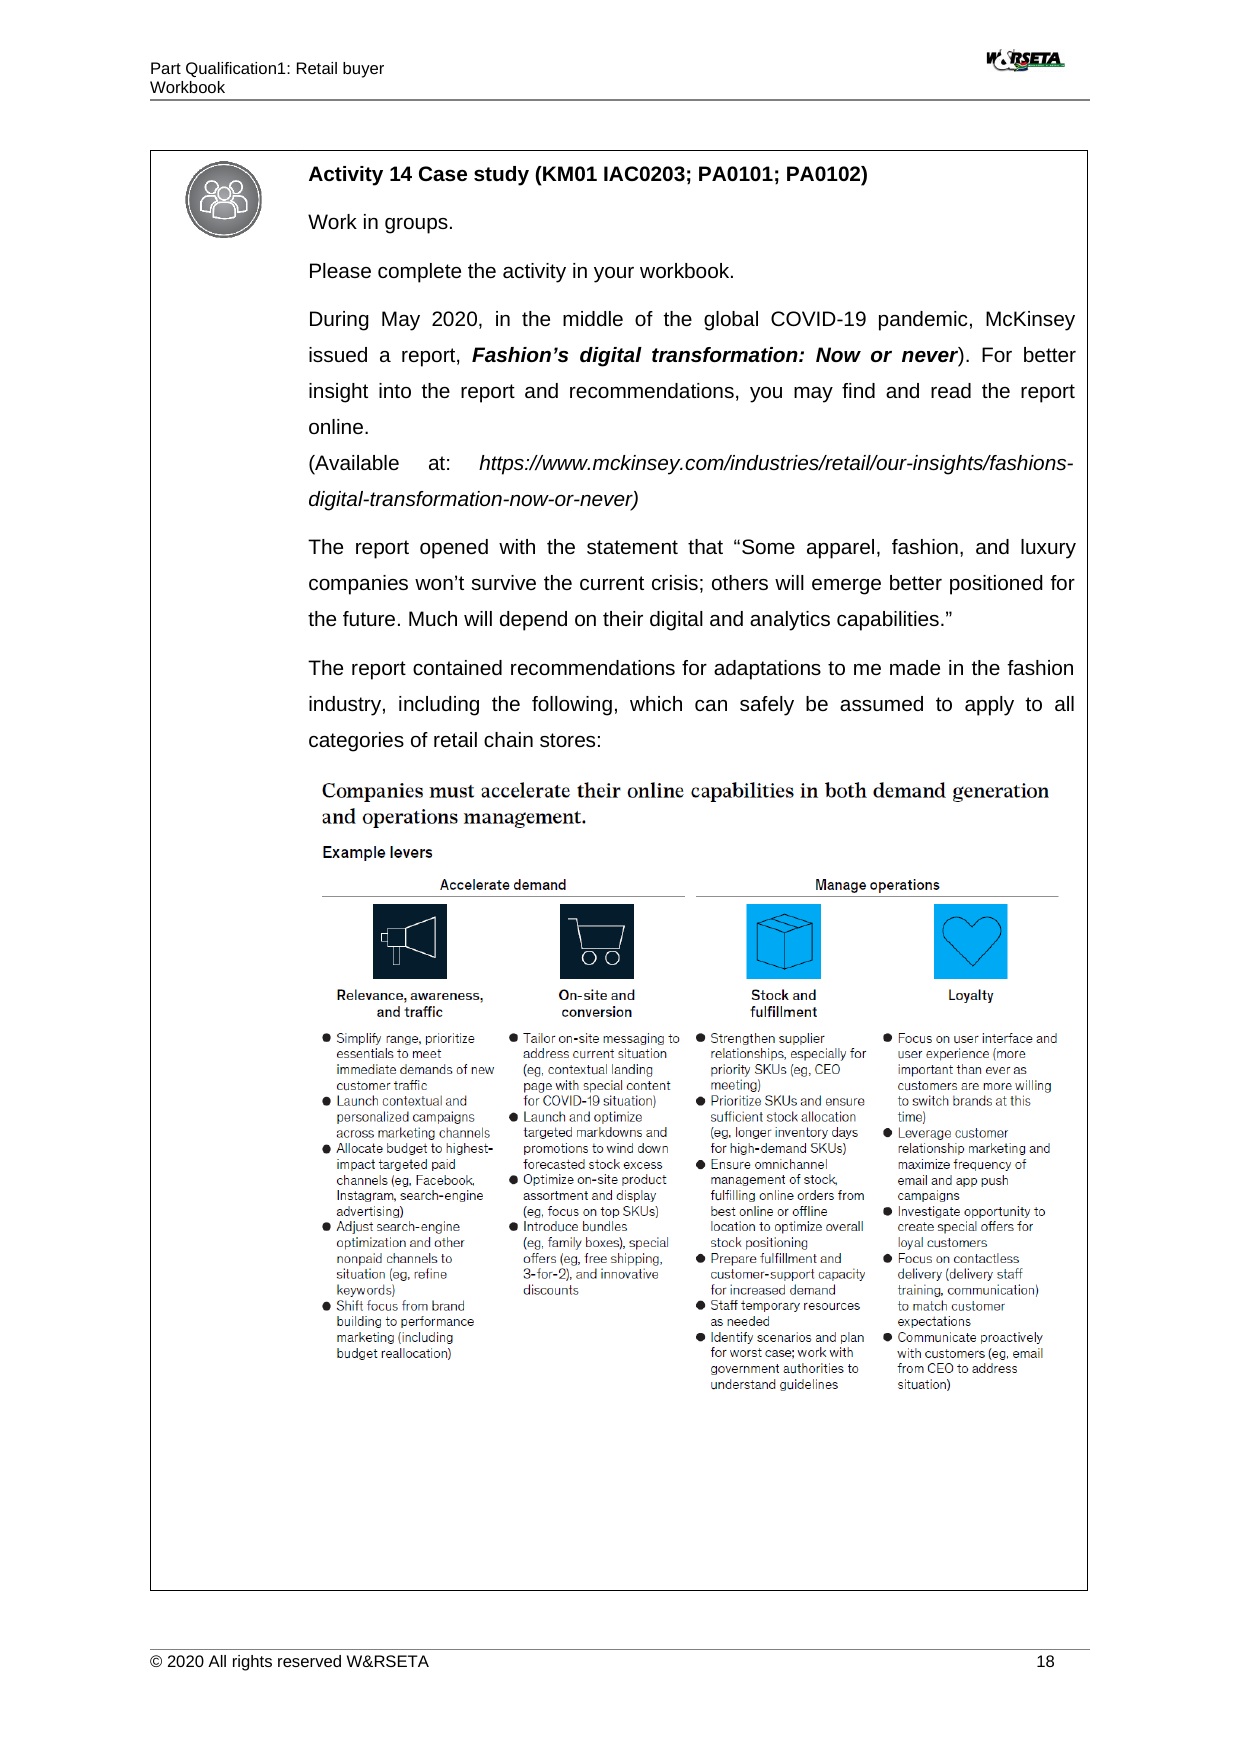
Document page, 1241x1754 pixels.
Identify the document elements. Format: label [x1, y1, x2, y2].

picture [313, 775, 1071, 1410]
picture [986, 49, 1065, 72]
table_header [297, 151, 1087, 1590]
table_header [151, 151, 296, 1590]
picture [185, 161, 262, 238]
